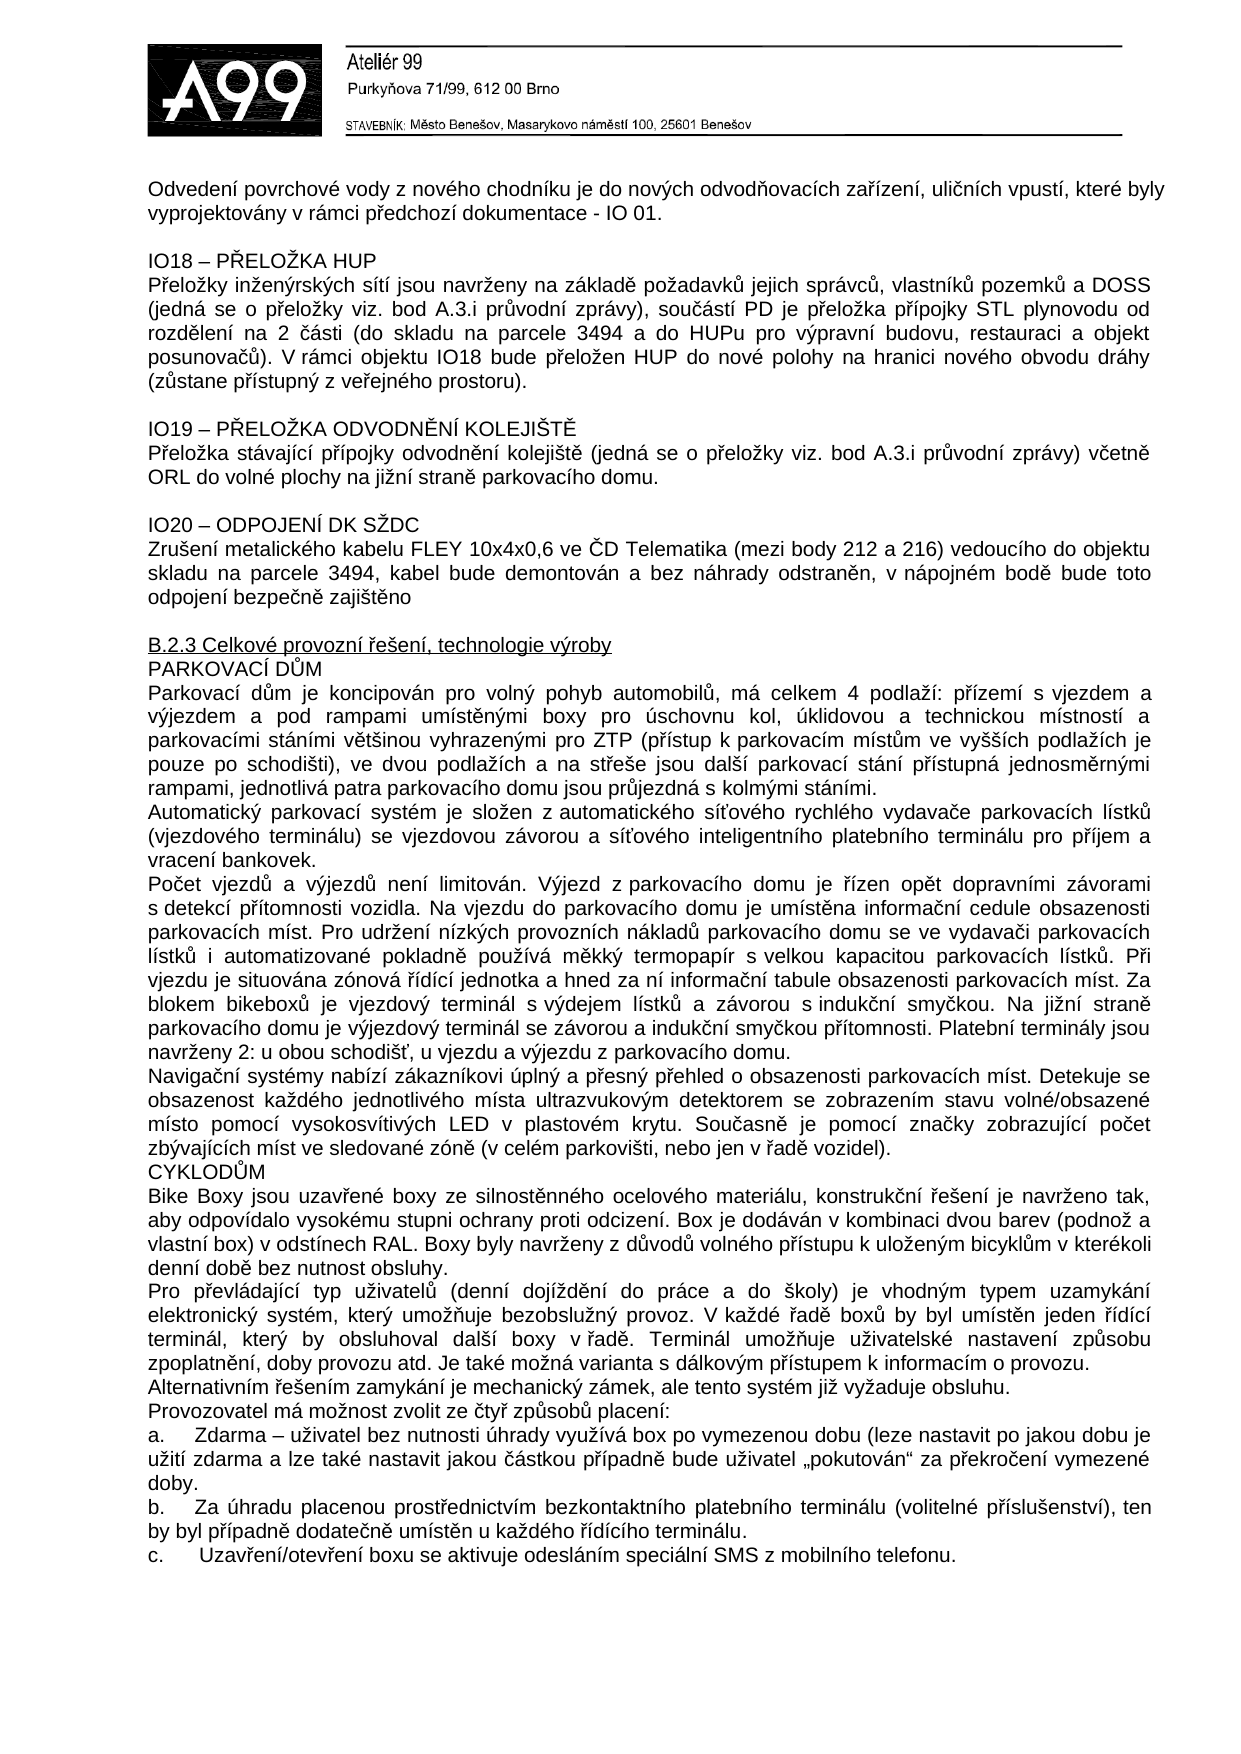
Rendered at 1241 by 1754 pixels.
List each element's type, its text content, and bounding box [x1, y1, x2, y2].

text b. Za úhradu placenou prostřednictvím bezkontaktního platebního terminálu (volitelné příslušenství), ten by byl případně dodatečně umístěn u každého řídícího terminálu. [148, 1495, 1152, 1543]
text Bike Boxy jsou uzavřené boxy ze silnostěnného ocelového materiálu, konstrukční řešení je navrženo tak, aby odpovídalo vysokému stupni ochrany proti odcizení. Box je dodáván v kombinaci dvou barev (podnož a vlastní box) v odstínech RAL. Boxy byly navrženy z důvodů volného přístupu k uloženým bicyklům v kterékoli denní době bez nutnost obsluhy. [148, 1183, 1152, 1279]
text IO18 – PŘELOŽKA HUP [148, 249, 1152, 273]
text Odvedení povrchové vody z nového chodníku je do nových odvodňovacích zařízení, uličních vpustí, které byly vyprojektovány v rámci předchozí dokumentace - IO 01. [148, 177, 1167, 225]
text Počet vjezdů a výjezdů není limitován. Výjezd z parkovacího domu je řízen opět dopravními závorami s detekcí přítomnosti vozidla. Na vjezdu do parkovacího domu je umístěna informační cedule obsazenosti parkovacích míst. Pro udržení nízkých provozních nákladů parkovacího domu se ve vydavači parkovacích lístků i automatizované pokladně používá měkký termopapír s velkou kapacitou parkovacích lístků. Při vjezdu je situována zónová řídící jednotka a hned za ní informační tabule obsazenosti parkovacích míst. Za blokem bikeboxů je vjezdový terminál s výdejem lístků a závorou s indukční smyčkou. Na jižní straně parkovacího domu je výjezdový terminál se závorou a indukční smyčkou přítomnosti. Platební terminály jsou navrženy 2: u obou schodišť, u vjezdu a výjezdu z parkovacího domu. [148, 872, 1152, 1064]
text Zrušení metalického kabelu FLEY 10x4x0,6 ve ČD Telematika (mezi body 212 a 216) vedoucího do objektu skladu na parcele 3494, kabel bude demontován a bez náhrady odstraněn, v nápojném bodě bude toto odpojení bezpečně zajištěno [148, 537, 1152, 608]
text CYKLODŮM [148, 1159, 1152, 1183]
text IO19 – PŘELOŽKA ODVODNĚNÍ KOLEJIŠTĚ [148, 417, 1152, 441]
text IO20 – ODPOJENÍ DK SŽDC [148, 513, 1152, 537]
text Přeložky inženýrských sítí jsou navrženy na základě požadavků jejich správců, vlastníků pozemků a DOSS (jedná se o přeložky viz. bod A.3.i průvodní zprávy), součástí PD je přeložka přípojky STL plynovodu od rozdělení na 2 části (do skladu na parcele 3494 a do HUPu pro výpravní budovu, restauraci a objekt posunovačů). V rámci objektu IO18 bude přeložen HUP do nové polohy na hranici nového obvodu dráhy (zůstane přístupný z veřejného prostoru). [148, 273, 1152, 393]
text Parkovací dům je koncipován pro volný pohyb automobilů, má celkem 4 podlaží: přízemí s vjezdem a výjezdem a pod rampami umístěnými boxy pro úschovnu kol, úklidovou a technickou místností a parkovacími stáními většinou vyhrazenými pro ZTP (přístup k parkovacím místům ve vyšších podlažích je pouze po schodišti), ve dvou podlažích a na střeše jsou další parkovací stání přístupná jednosměrnými rampami, jednotlivá patra parkovacího domu jsou průjezdná s kolmými stáními. [148, 680, 1152, 800]
text Alternativním řešením zamykání je mechanický zámek, ale tento systém již vyžaduje obsluhu. [148, 1375, 1152, 1399]
text Navigační systémy nabízí zákazníkovi úplný a přesný přehled o obsazenosti parkovacích míst. Detekuje se obsazenost každého jednotlivého místa ultrazvukovým detektorem se zobrazením stavu volné/obsazené místo pomocí vysokosvítivých LED v plastovém krytu. Současně je pomocí značky zobrazující počet zbývajících míst ve sledované zóně (v celém parkovišti, nebo jen v řadě vozidel). [148, 1064, 1152, 1159]
text a. Zdarma – uživatel bez nutnosti úhrady využívá box po vymezenou dobu (leze nastavit po jakou dobu je užití zdarma a lze také nastavit jakou částkou případně bude uživatel „pokutován“ za překročení vymezené doby. [148, 1423, 1152, 1495]
text Provozovatel má možnost zvolit ze čtyř způsobů placení: [148, 1399, 1152, 1423]
text Přeložka stávající přípojky odvodnění kolejiště (jedná se o přeložky viz. bod A.3.i průvodní zprávy) včetně ORL do volné plochy na jižní straně parkovacího domu. [148, 441, 1152, 489]
text B.2.3 Celkové provozní řešení, technologie výroby [148, 632, 1152, 656]
text c. Uzavření/otevření boxu se aktivuje odesláním speciální SMS z mobilního telefonu. [148, 1543, 1152, 1567]
text Pro převládající typ uživatelů (denní dojíždění do práce a do školy) je vhodným typem uzamykání elektronický systém, který umožňuje bezobslužný provoz. V každé řadě boxů by byl umístěn jeden řídící terminál, který by obsluhoval další boxy v řadě. Terminál umožňuje uživatelské nastavení způsobu zpoplatnění, doby provozu atd. Je také možná varianta s dálkovým přístupem k informacím o provozu. [148, 1279, 1152, 1375]
picture [147, 44, 1123, 137]
text PARKOVACÍ DŮM [148, 656, 1152, 680]
text Automatický parkovací systém je složen z automatického síťového rychlého vydavače parkovacích lístků (vjezdového terminálu) se vjezdovou závorou a síťového inteligentního platebního terminálu pro příjem a vracení bankovek. [148, 800, 1152, 872]
